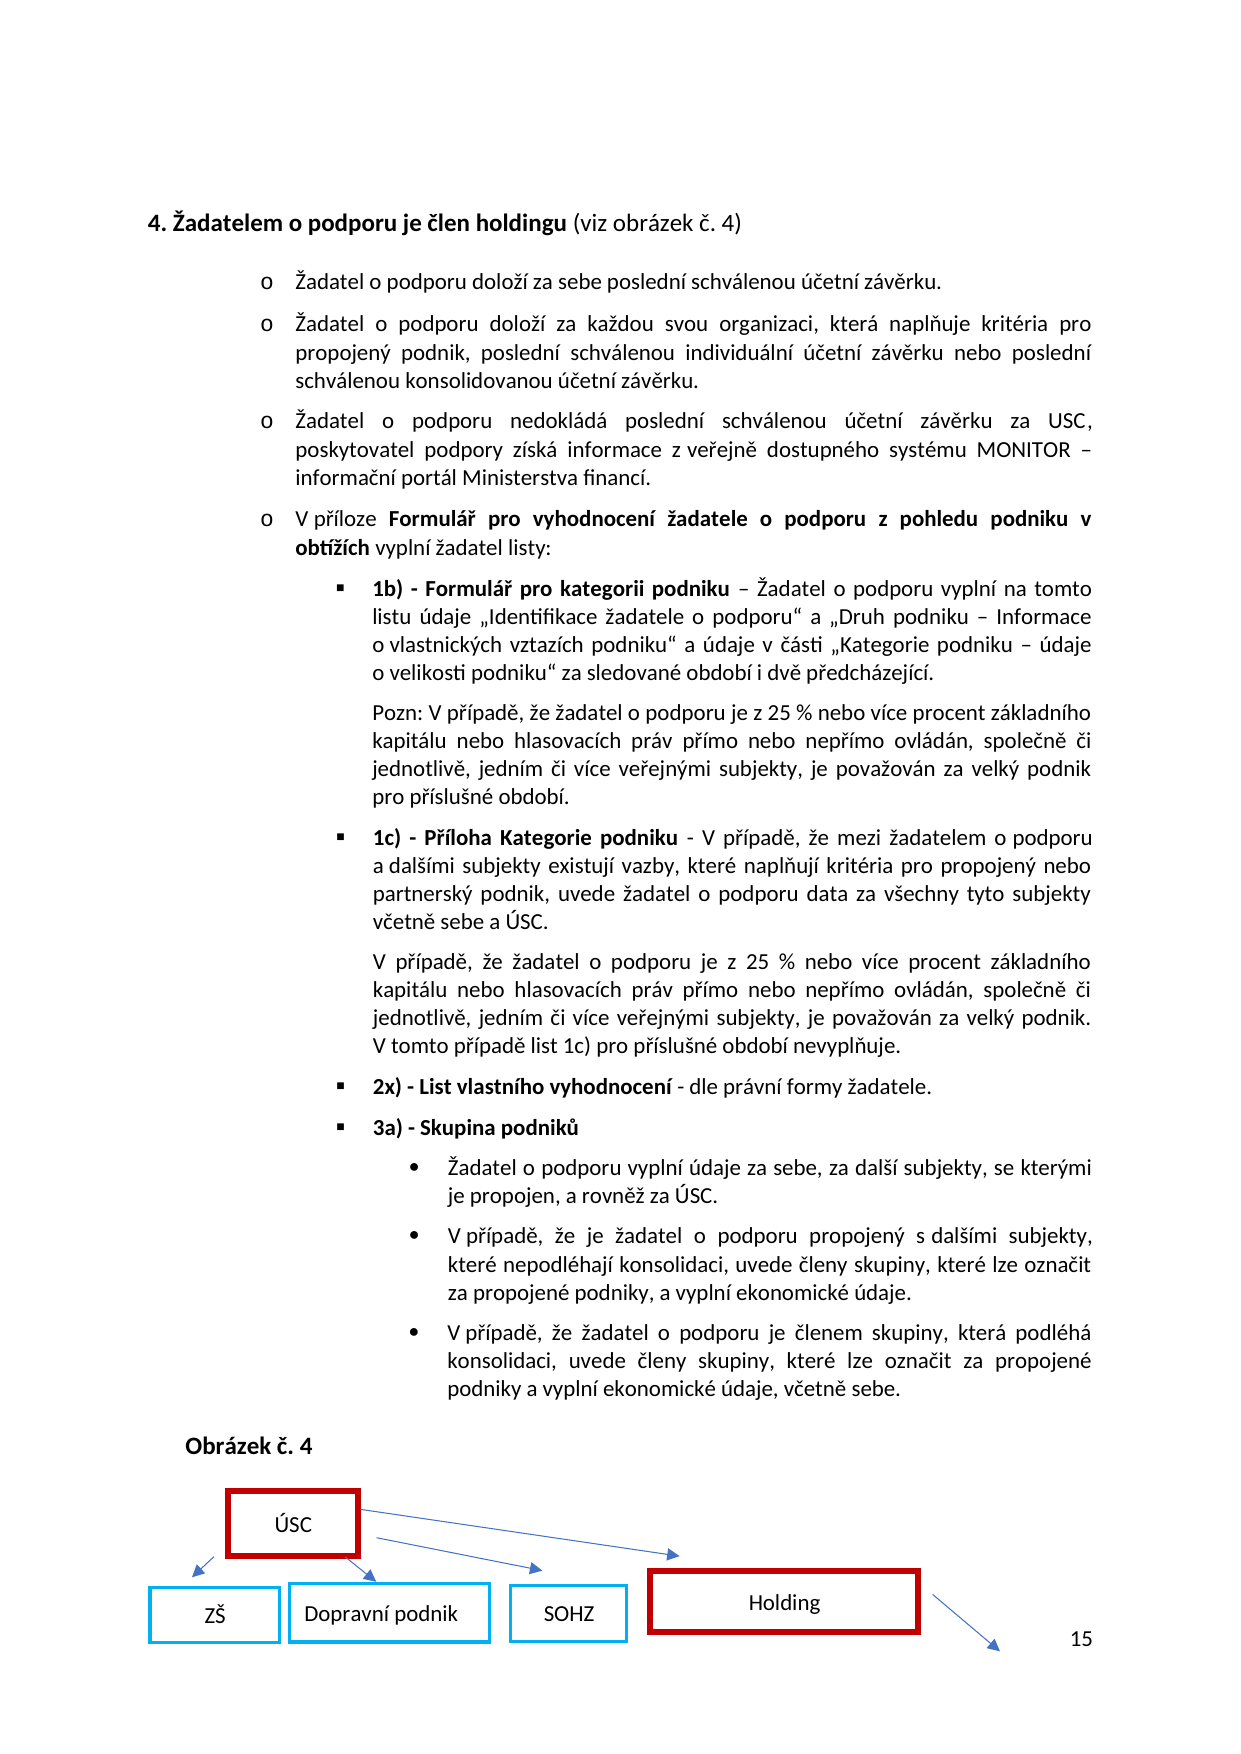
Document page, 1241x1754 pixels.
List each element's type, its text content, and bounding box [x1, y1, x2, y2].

list V případě, že žadatel o podporu je členem skupiny, která podléhá konsolidaci, uvede členy skupiny, které lze označit za propojené podniky a vyplní ekonomické údaje, včetně sebe. [410, 1318, 1093, 1402]
list 3a) - Skupina podniků [335, 1113, 1093, 1141]
list 1c) - Příloha Kategorie podniku - V případě, že mezi žadatelem o podporu a dalšími subjekty existují vazby, které naplňují kritéria pro propojený nebo partnerský podnik, uvede žadatel o podporu data za všechny tyto subjekty včetně sebe a ÚSC. [335, 823, 1093, 935]
list Žadatel o podporu doloží za každou svou organizaci, která naplňuje kritéria pro propojený podnik, poslední schválenou individuální účetní závěrku nebo poslední schválenou konsolidovanou účetní závěrku. [260, 309, 1093, 394]
list V příloze Formulář pro vyhodnocení žadatele o podporu z pohledu podniku v obtížích vyplní žadatel listy: [260, 504, 1093, 561]
list Žadatel o podporu vyplní údaje za sebe, za další subjekty, se kterými je propojen, a rovněž za ÚSC. [410, 1153, 1093, 1209]
text Obrázek č. 4 [185, 1430, 1093, 1461]
list Žadatel o podporu nedokládá poslední schválenou účetní závěrku za USC, poskytovatel podpory získá informace z veřejně dostupného systému MONITOR – informační portál Ministerstva financí. [260, 406, 1093, 492]
list V případě, že žadatel o podporu je z 25 % nebo více procent základního kapitálu nebo hlasovacích práv přímo nebo nepřímo ovládán, společně či jednotlivě, jedním či více veřejnými subjekty, je považován za velký podnik. V tomto případě list 1c) pro příslušné období nevyplňuje. [373, 947, 1093, 1059]
list 2x) - List vlastního vyhodnocení - dle právní formy žadatele. [335, 1072, 1093, 1100]
list 1b) - Formulář pro kategorii podniku – Žadatel o podporu vyplní na tomto listu údaje „Identifikace žadatele o podporu“ a „Druh podniku – Informace o vlastnických vztazích podniku“ a údaje v části „Kategorie podniku – údaje o velikosti podniku“ za sledované období i dvě předcházející. [335, 574, 1093, 686]
list V případě, že je žadatel o podporu propojený s dalšími subjekty, které nepodléhají konsolidaci, uvede členy skupiny, které lze označit za propojené podniky, a vyplní ekonomické údaje. [410, 1222, 1093, 1306]
list Pozn: V případě, že žadatel o podporu je z 25 % nebo více procent základního kapitálu nebo hlasovacích práv přímo nebo nepřímo ovládán, společně či jednotlivě, jedním či více veřejnými subjekty, je považován za velký podnik pro příslušné období. [372, 698, 1093, 810]
list Žadatel o podporu doloží za sebe poslední schválenou účetní závěrku. [260, 267, 1093, 296]
subtitle 4. Žadatelem o podporu je člen holdingu (viz obrázek č. 4) [148, 207, 1093, 238]
